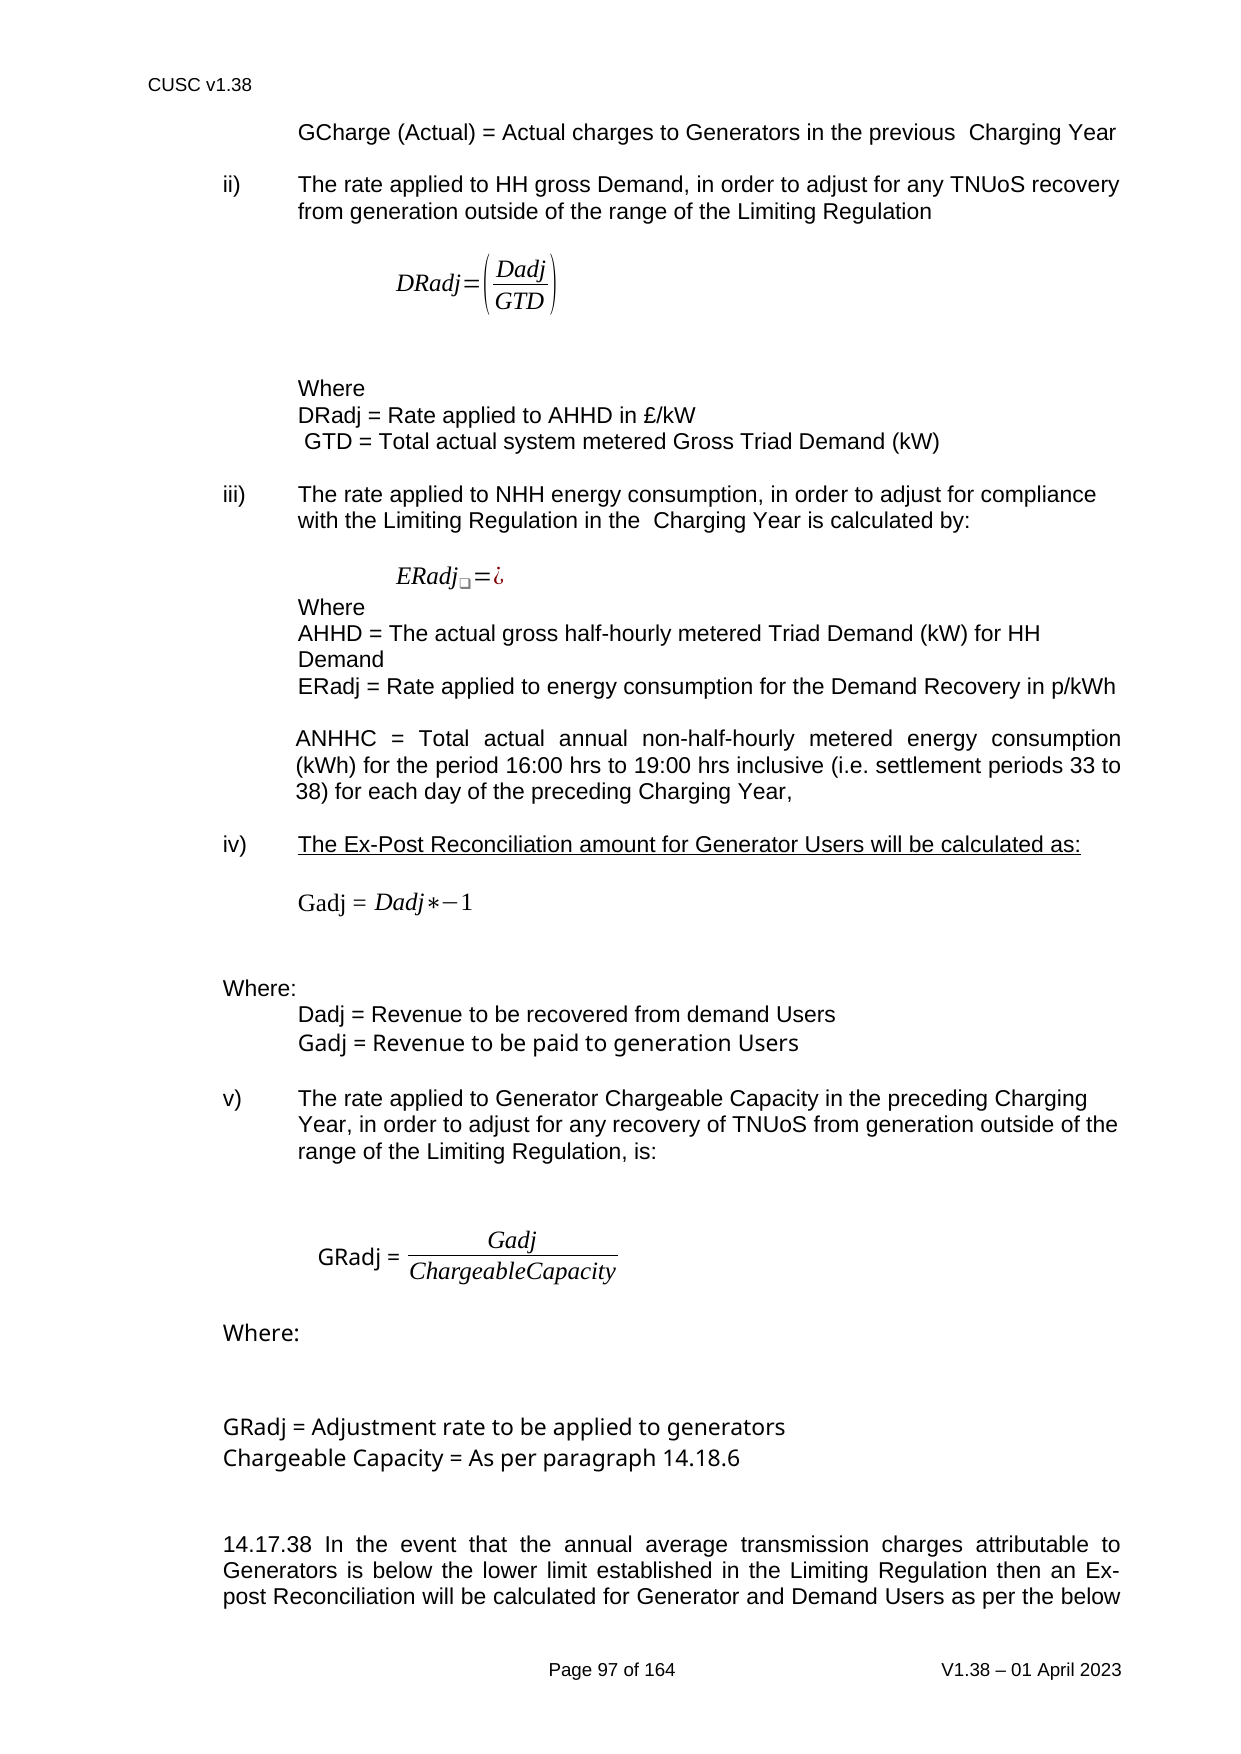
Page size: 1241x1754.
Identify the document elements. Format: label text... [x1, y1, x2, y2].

list The Ex-Post Reconciliation amount for Generator Users will be calculated as: [223, 831, 1121, 857]
text DRadj = Rate applied to AHHD in £/kW [298, 402, 1121, 428]
list The rate applied to Generator Chargeable Capacity in the preceding Charging Year, in order to adjust for any recovery of TNUoS from generation outside of the range of the Limiting Regulation, is: [223, 1085, 1121, 1164]
text Where: [148, 1317, 1121, 1348]
text Where: [148, 975, 1121, 1001]
text Gadj = Revenue to be paid to generation Users [298, 1027, 1121, 1059]
text Where [298, 593, 1121, 620]
text Gadj = [298, 888, 1121, 917]
text Chargeable Capacity = As per paragraph 14.18.6 [148, 1442, 1121, 1473]
text GRadj = [317, 1227, 1121, 1286]
text AHHD = The actual gross half-hourly metered Triad Demand (kW) for HH Demand [298, 620, 1121, 673]
text ERadj = Rate applied to energy consumption for the Demand Recovery in p/kWh [298, 673, 1121, 699]
text GCharge (Actual) = Actual charges to Generators in the previous Charging Year [298, 119, 1121, 145]
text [223, 1531, 1121, 1610]
text GTD = Total actual system metered Gross Triad Demand (kW) [298, 428, 1121, 454]
text Dadj = Revenue to be recovered from demand Users [298, 1001, 1121, 1027]
list The rate applied to HH gross Demand, in order to adjust for any TNUoS recovery from generation outside of the range of the Limiting Regulation [223, 171, 1121, 224]
text ANHHC = Total actual annual non-half-hourly metered energy consumption (kWh) for the period 16:00 hrs to 19:00 hrs inclusive (i.e. settlement periods 33 to 38) for each day of the preceding Charging Year, [295, 725, 1121, 804]
text Where [298, 375, 1121, 402]
text GRadj = Adjustment rate to be applied to generators [148, 1411, 1121, 1442]
list The rate applied to NHH energy consumption, in order to adjust for compliance with the Limiting Regulation in the Charging Year is calculated by: [223, 481, 1121, 533]
